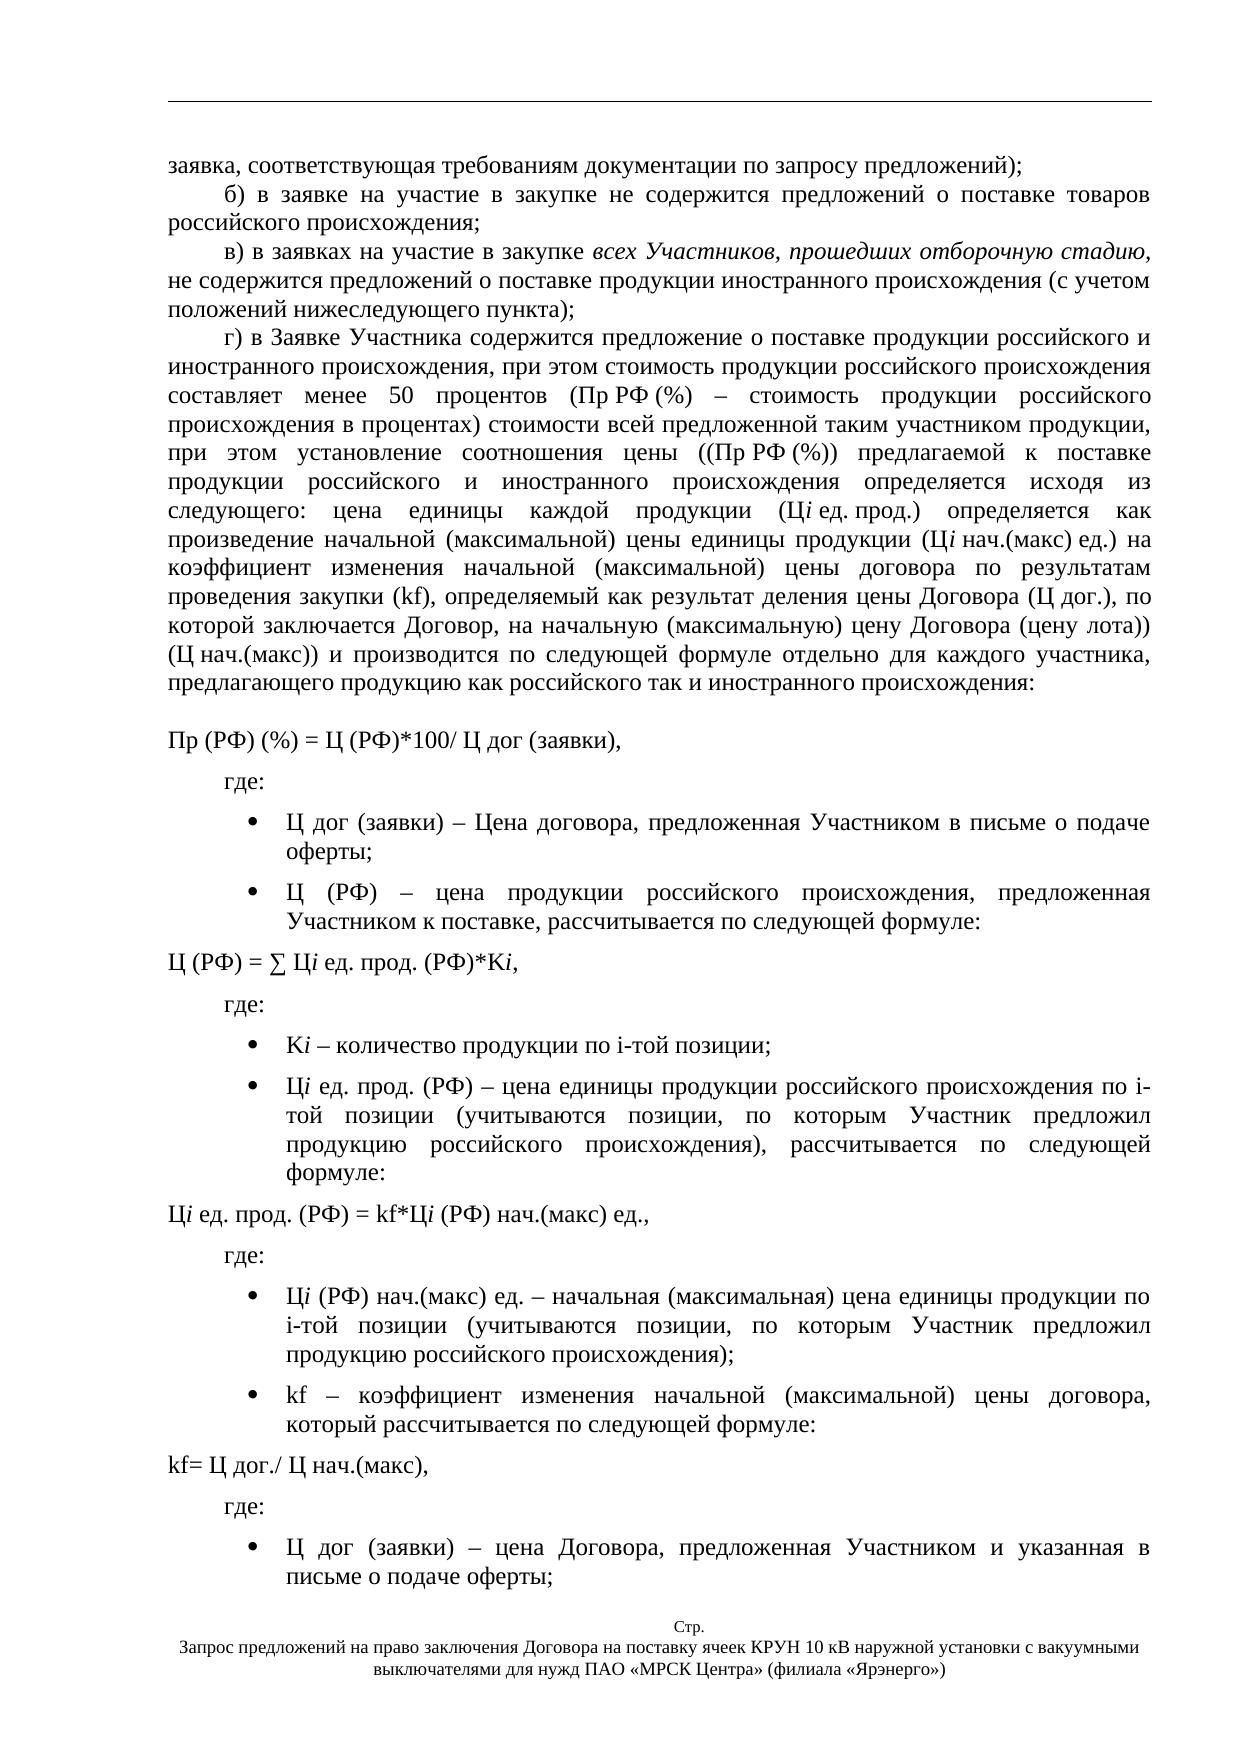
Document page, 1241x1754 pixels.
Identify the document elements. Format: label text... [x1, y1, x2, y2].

list Пр (РФ) (%) = Ц (РФ)*100/ Ц дог (заявки), [168, 725, 1152, 754]
list Ц (РФ) = ∑ Цi ед. прод. (РФ)*Ki, [168, 947, 1152, 976]
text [168, 150, 1152, 179]
list Ц дог (заявки) – Цена договора, предложенная Участником в письме о подаче оферты; [248, 807, 1152, 865]
list где: [224, 1240, 1152, 1269]
text г) в Заявке Участника содержится предложение о поставке продукции российского и иностранного происхождения, при этом стоимость продукции российского происхождения составляет менее 50 процентов (Пр РФ (%) – стоимость продукции российского происхождения в процентах) стоимости всей предложенной таким участником продукции, при этом установление соотношения цены ((Пр РФ (%)) предлагаемой к поставке продукции российского и иностранного происхождения определяется исходя из следующего: цена единицы каждой продукции (Цi ед. прод.) определяется как произведение начальной (максимальной) цены единицы продукции (Цi нач.(макс) ед.) на коэффициент изменения начальной (максимальной) цены договора по результатам проведения закупки (kf), определяемый как результат деления цены Договора (Ц дог.), по которой заключается Договор, на начальную (максимальную) цену Договора (цену лота)) (Ц нач.(макс)) и производится по следующей формуле отдельно для каждого участника, предлагающего продукцию как российского так и иностранного происхождения: [168, 322, 1152, 696]
list kf= Ц дог./ Ц нач.(макс), [168, 1450, 1152, 1479]
list где: [224, 1491, 1152, 1520]
text в) в заявках на участие в закупке всех Участников, прошедших отборочную стадию, не содержится предложений о поставке продукции иностранного происхождения (с учетом положений нижеследующего пункта); [168, 236, 1152, 322]
list Цi (РФ) нач.(макс) ед. – начальная (максимальная) цена единицы продукции по i-той позиции (учитываются позиции, по которым Участник предложил продукцию российского происхождения); [248, 1281, 1152, 1367]
list где: [224, 989, 1152, 1017]
text б) в заявке на участие в закупке не содержится предложений о поставке товаров российского происхождения; [168, 179, 1152, 236]
list kf – коэффициент изменения начальной (максимальной) цены договора, который рассчитывается по следующей формуле: [248, 1380, 1152, 1437]
list Цi ед. прод. (РФ) – цена единицы продукции российского происхождения по i-той позиции (учитываются позиции, по которым Участник предложил продукцию российского происхождения), рассчитывается по следующей формуле: [248, 1071, 1152, 1186]
list где: [224, 766, 1152, 795]
list Ki – количество продукции по i-той позиции; [248, 1030, 1152, 1059]
list Ц дог (заявки) – цена Договора, предложенная Участником и указанная в письме о подаче оферты; [248, 1532, 1152, 1590]
list Ц (РФ) – цена продукции российского происхождения, предложенная Участником к поставке, рассчитывается по следующей формуле: [248, 877, 1152, 935]
list Цi ед. прод. (РФ) = kf*Цi (РФ) нач.(макс) ед., [168, 1199, 1152, 1227]
